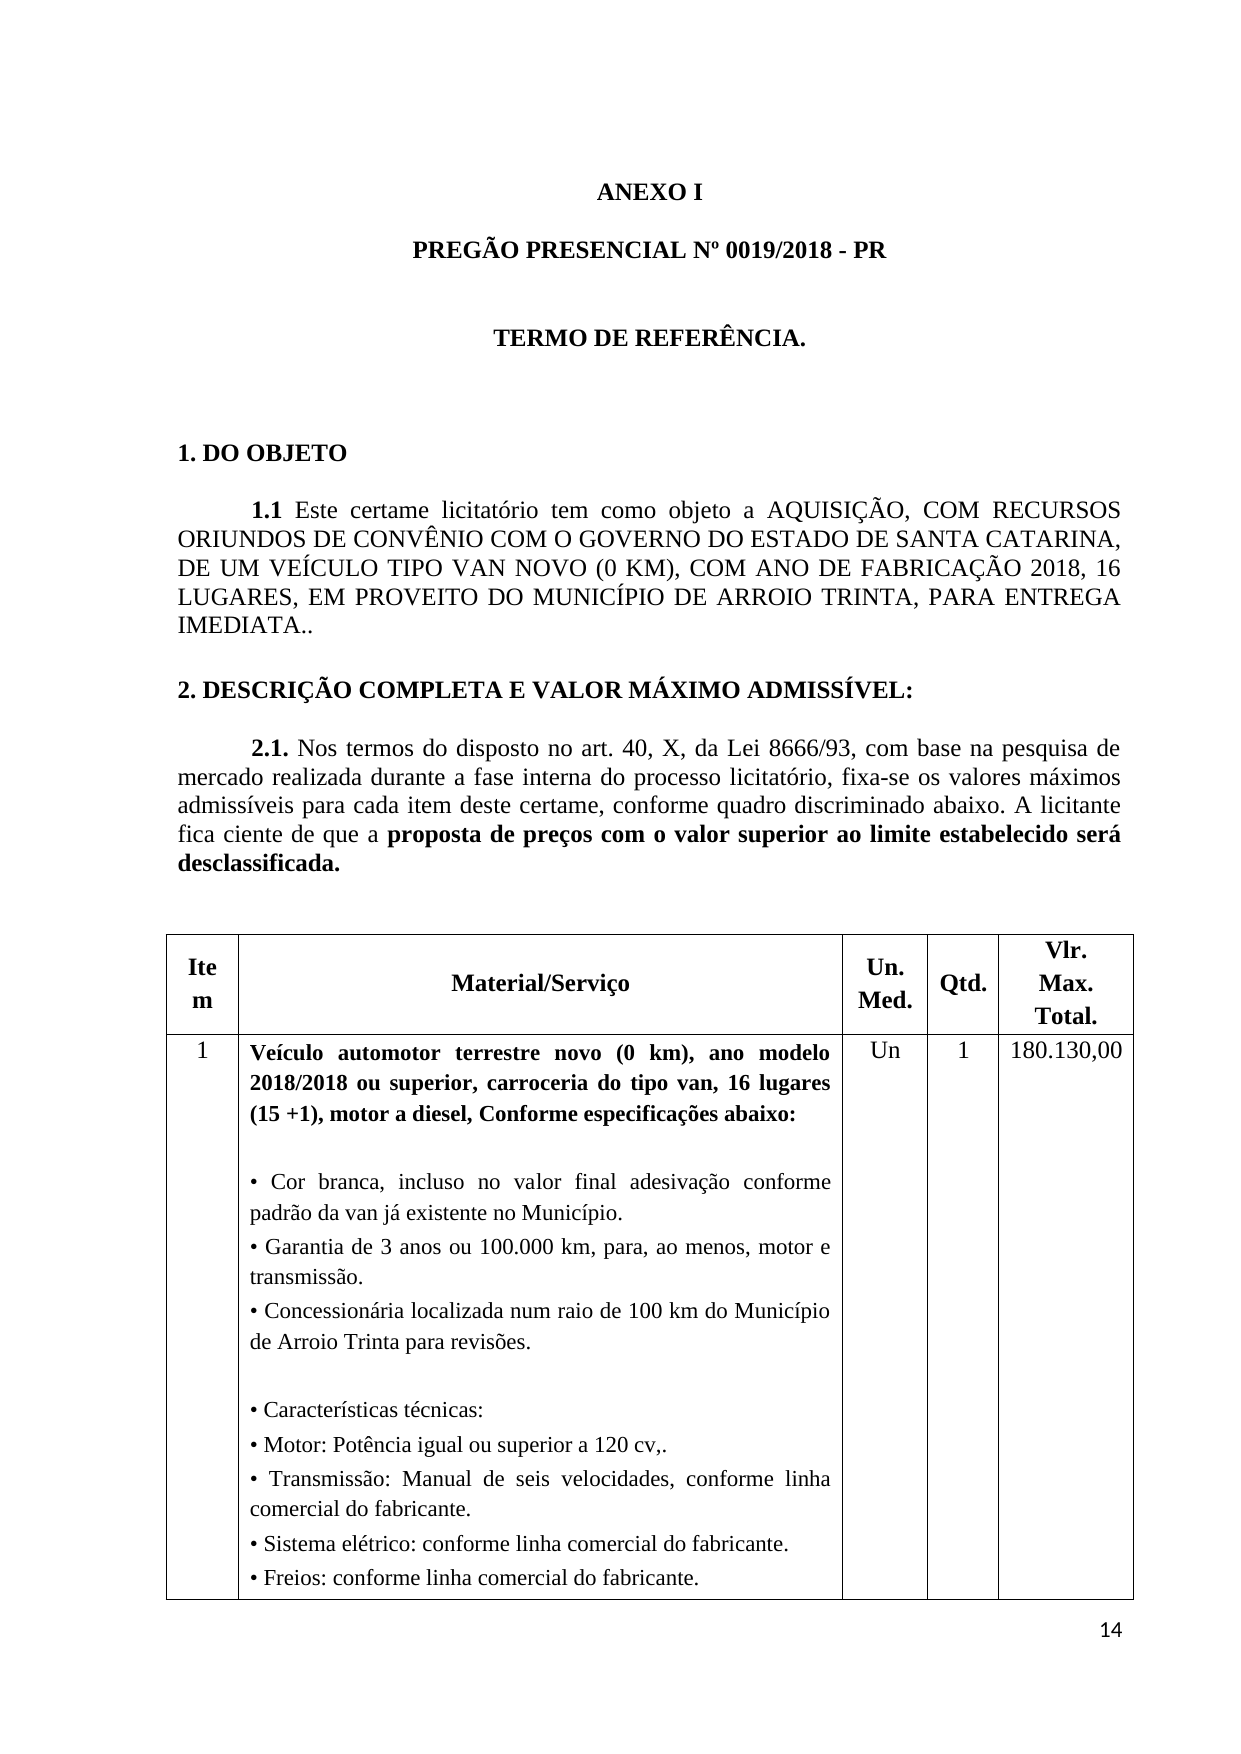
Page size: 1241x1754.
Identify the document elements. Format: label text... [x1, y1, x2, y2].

table_cell 1 [167, 1035, 238, 1599]
table_cell 180.130,00 [999, 1035, 1133, 1599]
text ANEXO I [177, 177, 1122, 206]
table_header Un. Med. [843, 935, 927, 1034]
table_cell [239, 1035, 842, 1599]
table_cell 1 [928, 1035, 998, 1599]
table_header Qtd. [928, 935, 998, 1034]
table_header Vlr. Max. Total. [999, 935, 1133, 1034]
table_cell Un [843, 1035, 927, 1599]
text 1.1 Este certame licitatório tem como objeto a AQUISIÇÃO, COM RECURSOS ORIUNDOS DE CONVÊNIO COM O GOVERNO DO ESTADO DE SANTA CATARINA, DE UM VEÍCULO TIPO VAN NOVO (0 KM), COM ANO DE FABRICAÇÃO 2018, 16 LUGARES, EM PROVEITO DO MUNICÍPIO DE ARROIO TRINTA, PARA ENTREGA IMEDIATA.. [177, 496, 1122, 639]
text 2.1. Nos termos do disposto no art. 40, X, da Lei 8666/93, com base na pesquisa de mercado realizada durante a fase interna do processo licitatório, fixa-se os valores máximos admissíveis para cada item deste certame, conforme quadro discriminado abaixo. A licitante fica ciente de que a proposta de preços com o valor superior ao limite estabelecido será desclassificada. [177, 733, 1122, 877]
table_header Item [167, 935, 238, 1034]
table_header Material/Serviço [239, 935, 842, 1034]
text PREGÃO PRESENCIAL Nº 0019/2018 - PR [177, 235, 1122, 264]
text 2. DESCRIÇÃO COMPLETA E VALOR MÁXIMO ADMISSÍVEL: [177, 676, 1122, 704]
text 1. DO OBJETO [177, 438, 1122, 467]
text TERMO DE REFERÊNCIA. [177, 323, 1122, 352]
